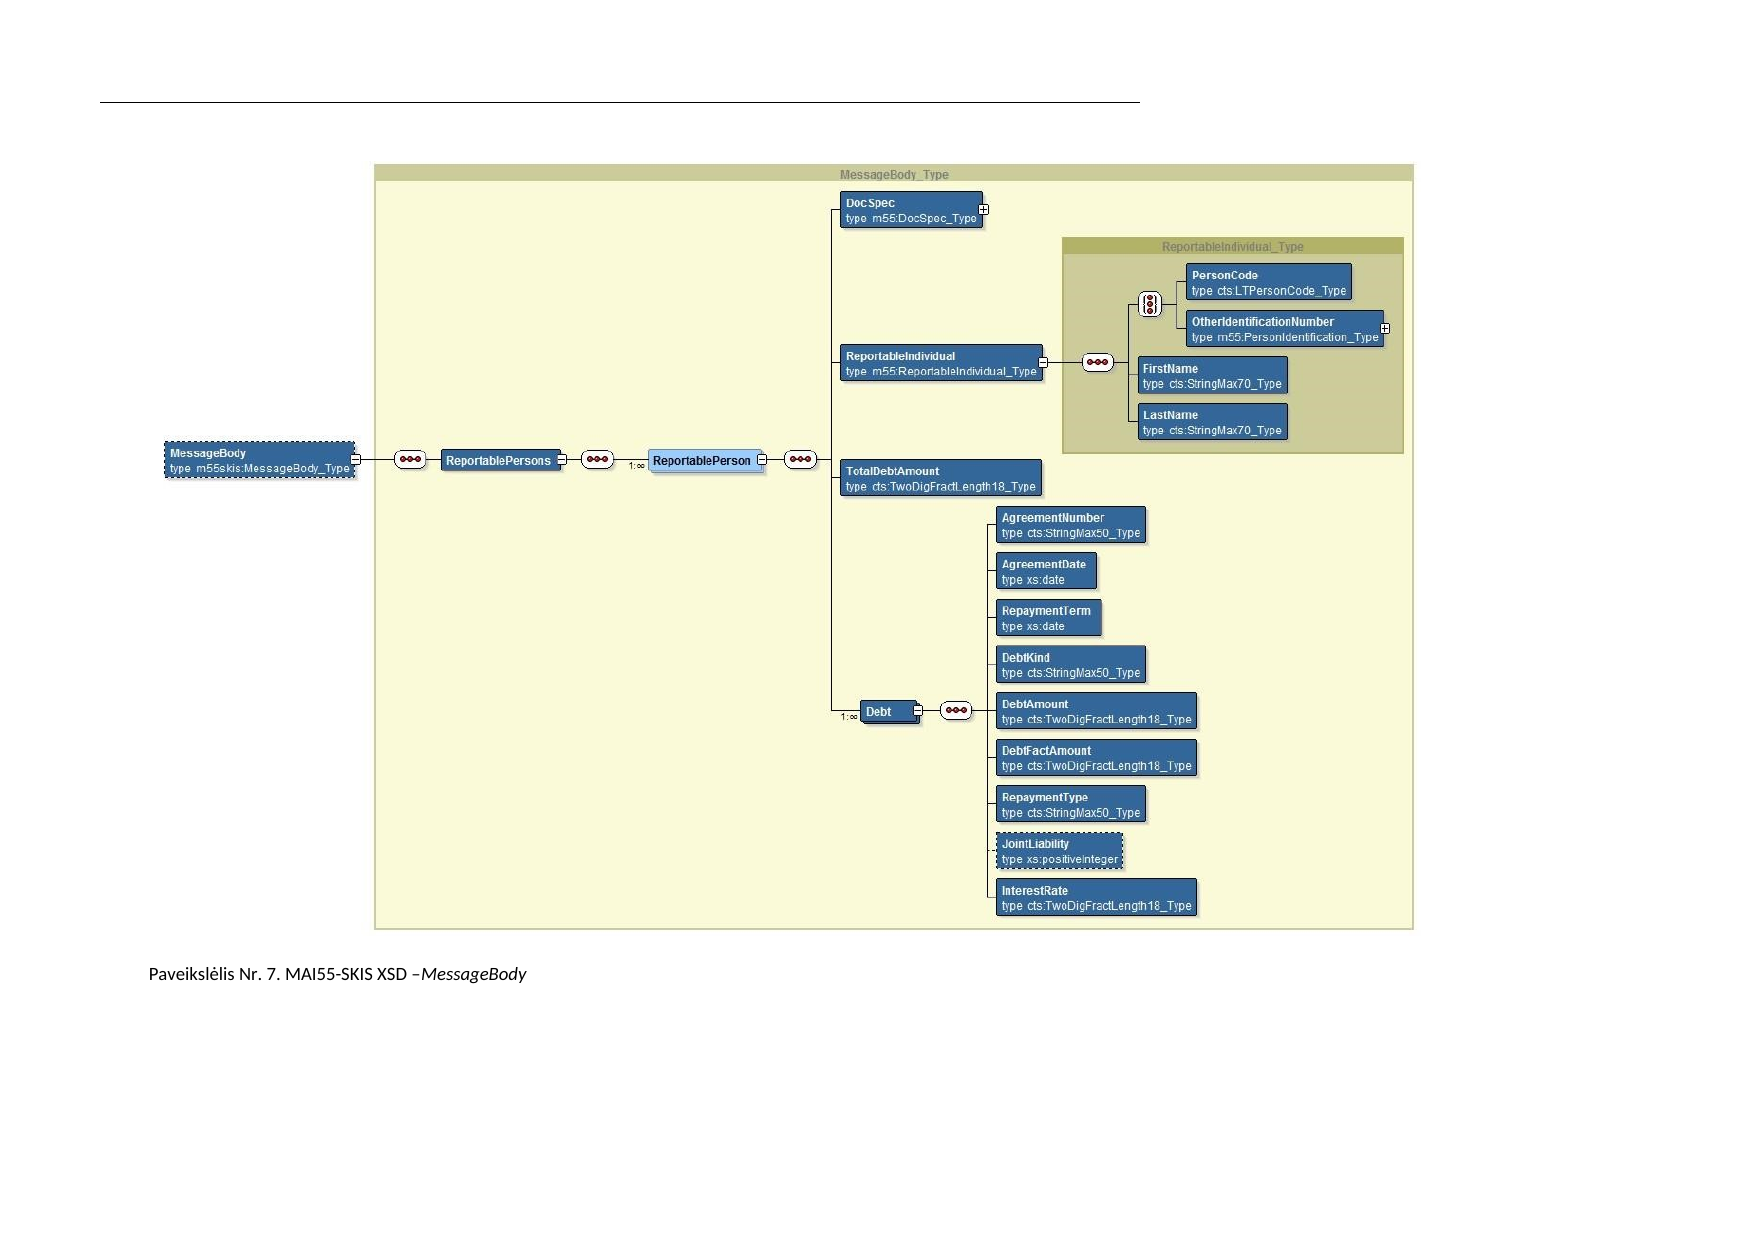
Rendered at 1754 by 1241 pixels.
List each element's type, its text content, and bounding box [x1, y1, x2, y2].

picture [163, 161, 1421, 936]
text Paveikslėlis Nr. 7. MAI55-SKIS XSD –MessageBody [148, 962, 1490, 985]
